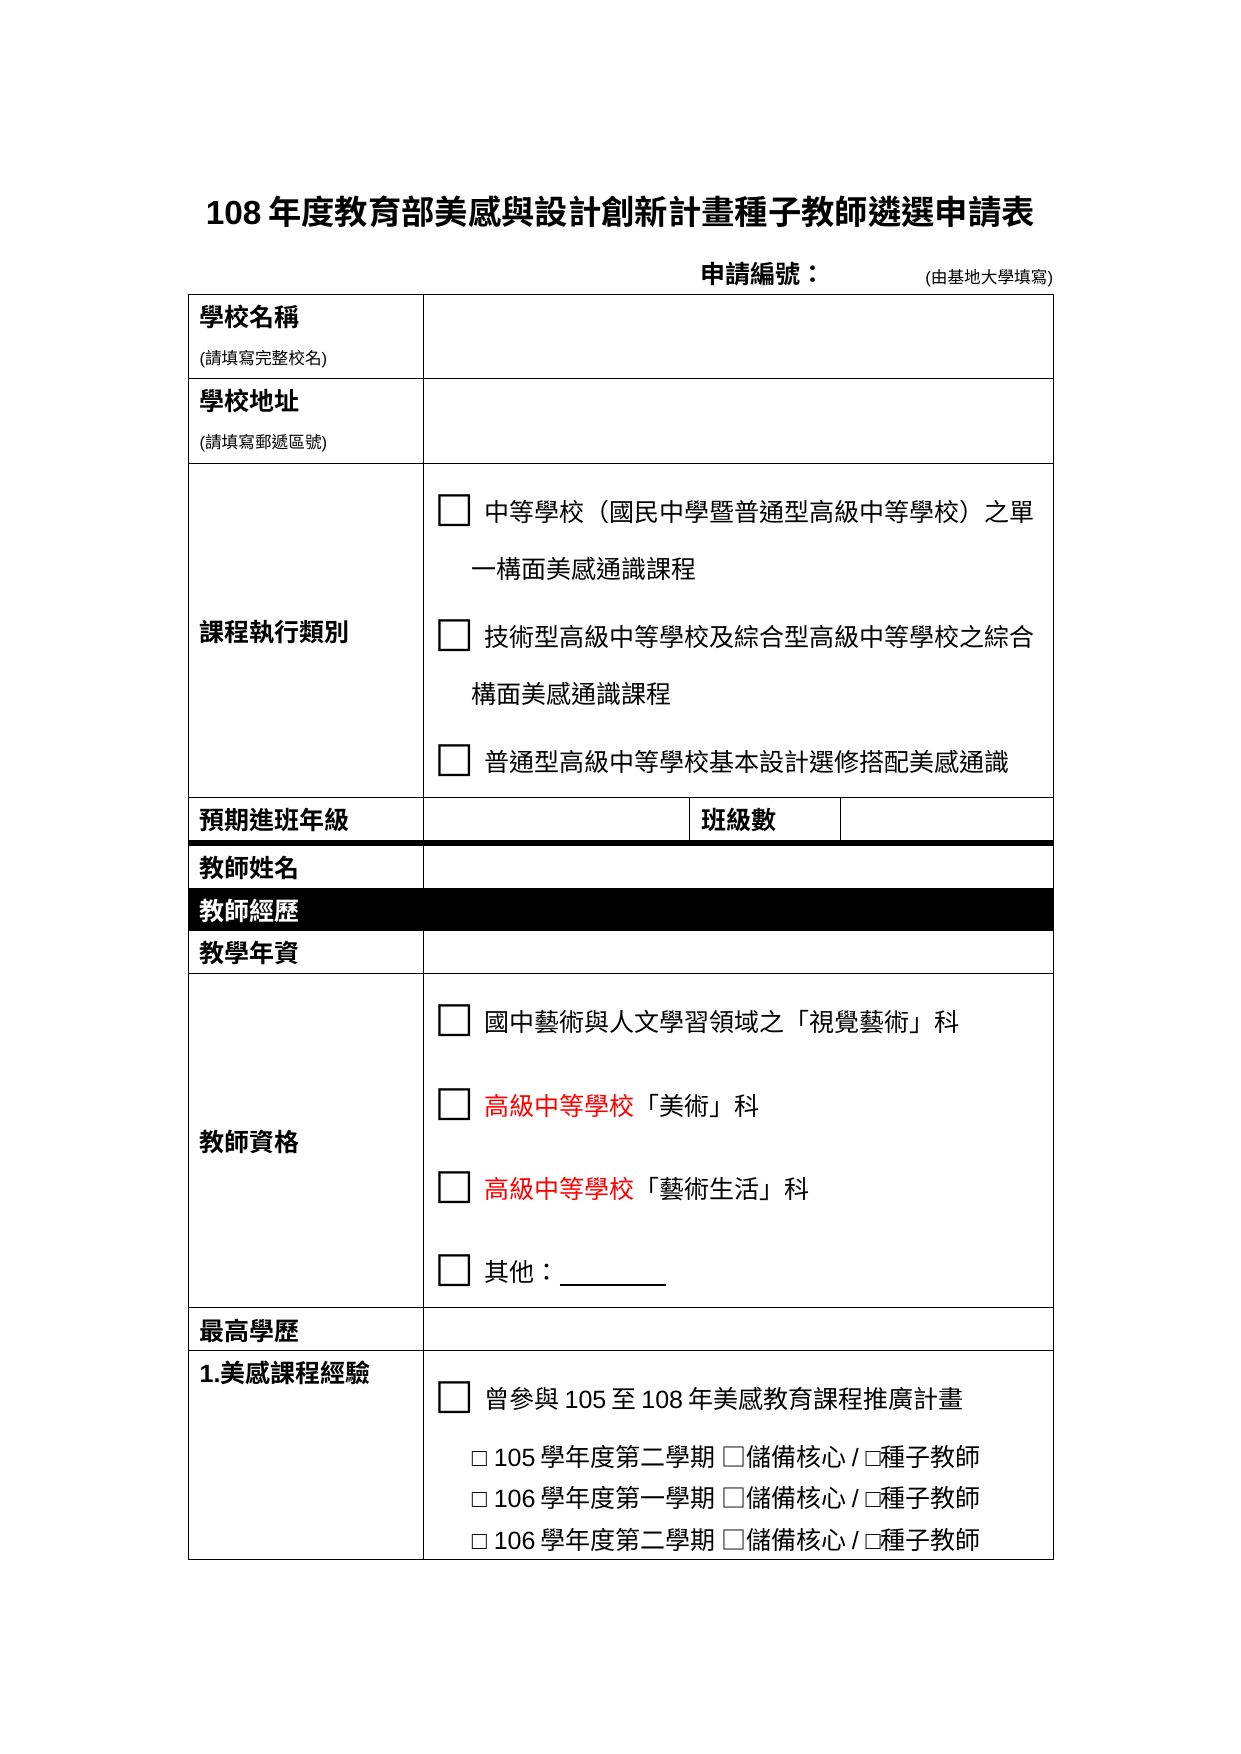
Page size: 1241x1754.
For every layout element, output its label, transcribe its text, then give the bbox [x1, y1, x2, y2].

table_cell 1.美感課程經驗 [189, 1351, 423, 1559]
list 108年度教育部美感與設計創新計畫種子教師遴選申請表 [187, 169, 1053, 252]
table_cell 預期進班年級 [189, 798, 423, 839]
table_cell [424, 1351, 1053, 1559]
table_header 學校名稱 (請填寫完整校名) [189, 295, 423, 378]
table_cell 中等學校（國民中學暨普通型高級中等學校）之單一構面美感通識課程 技術型高級中等學校及綜合型高級中等學校之綜合構面美感通識課程 普通型高級中等學校基本設計選修搭配美感通識 [424, 464, 1053, 797]
table_cell [424, 379, 1053, 462]
table_cell 教師姓名 [189, 846, 423, 887]
table_cell 課程執行類別 [189, 464, 423, 797]
table_cell [841, 798, 1053, 839]
table_header [424, 295, 1053, 378]
table_cell 教學年資 [189, 931, 423, 973]
table_cell 教師經歷 [189, 889, 1053, 930]
table_cell 學校地址 (請填寫郵遞區號) [189, 379, 423, 462]
table_cell 班級數 [690, 798, 840, 839]
list 申請編號： (由基地大學填寫) [187, 252, 1053, 294]
table_cell [424, 931, 1053, 973]
table_cell 國中藝術與人文學習領域之「視覺藝術」科 高級中等學校「美術」科 高級中等學校「藝術生活」科 其他： [424, 974, 1053, 1307]
table_cell [424, 1308, 1053, 1350]
table_cell [424, 846, 1053, 887]
table_cell 最高學歷 [189, 1308, 423, 1350]
table_cell 教師資格 [189, 974, 423, 1307]
table_cell [424, 798, 689, 839]
